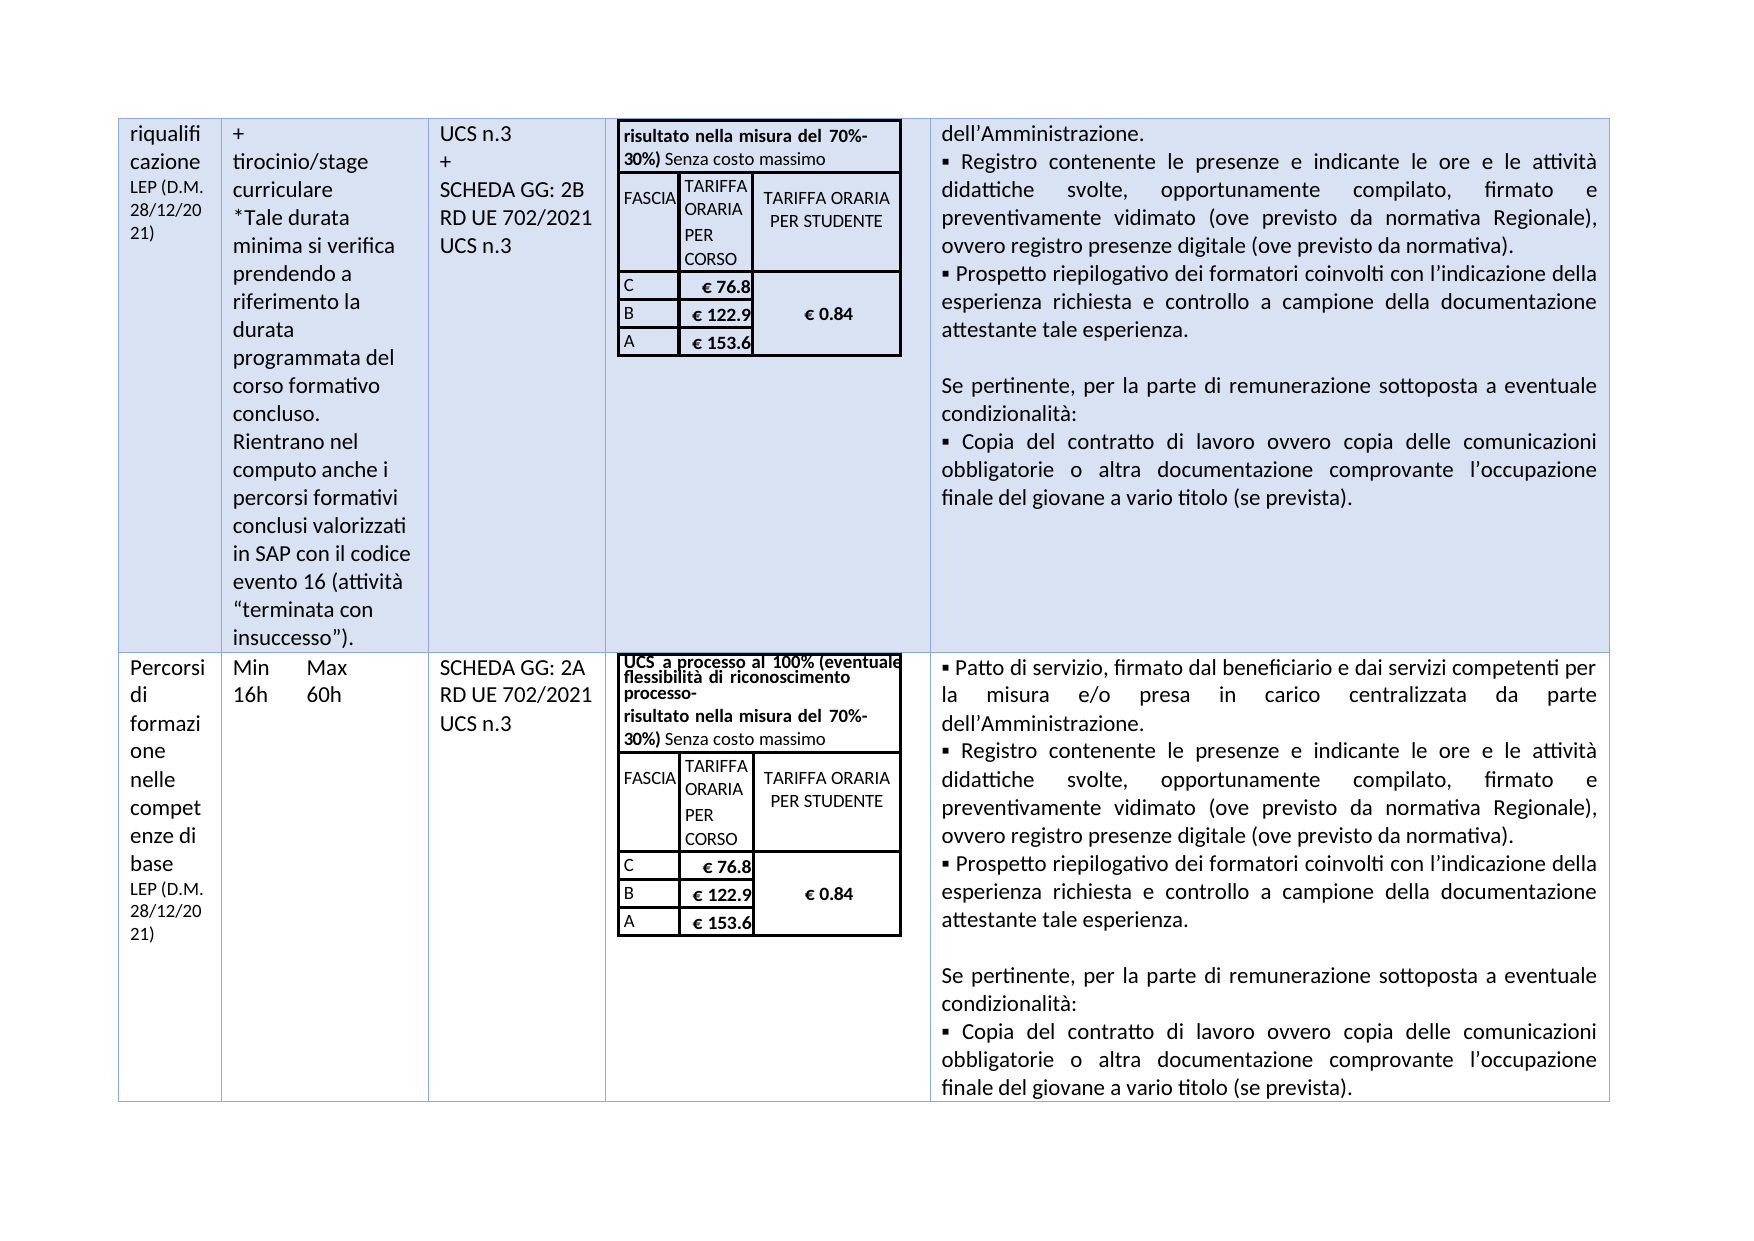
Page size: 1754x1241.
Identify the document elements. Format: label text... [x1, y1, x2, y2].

table_cell SCHEDA GG: 2A RD UE 702/2021 UCS n.3 [429, 653, 605, 1101]
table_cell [429, 119, 605, 652]
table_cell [119, 119, 221, 652]
table_cell [606, 119, 930, 652]
table_cell Percorsi di formazione nelle competenze di base LEP (D.M. 28/12/2021) [119, 653, 221, 1101]
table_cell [222, 119, 428, 652]
table_cell Min Max 16h 60h [222, 653, 428, 1101]
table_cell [931, 119, 1609, 652]
table_cell [606, 653, 930, 1101]
